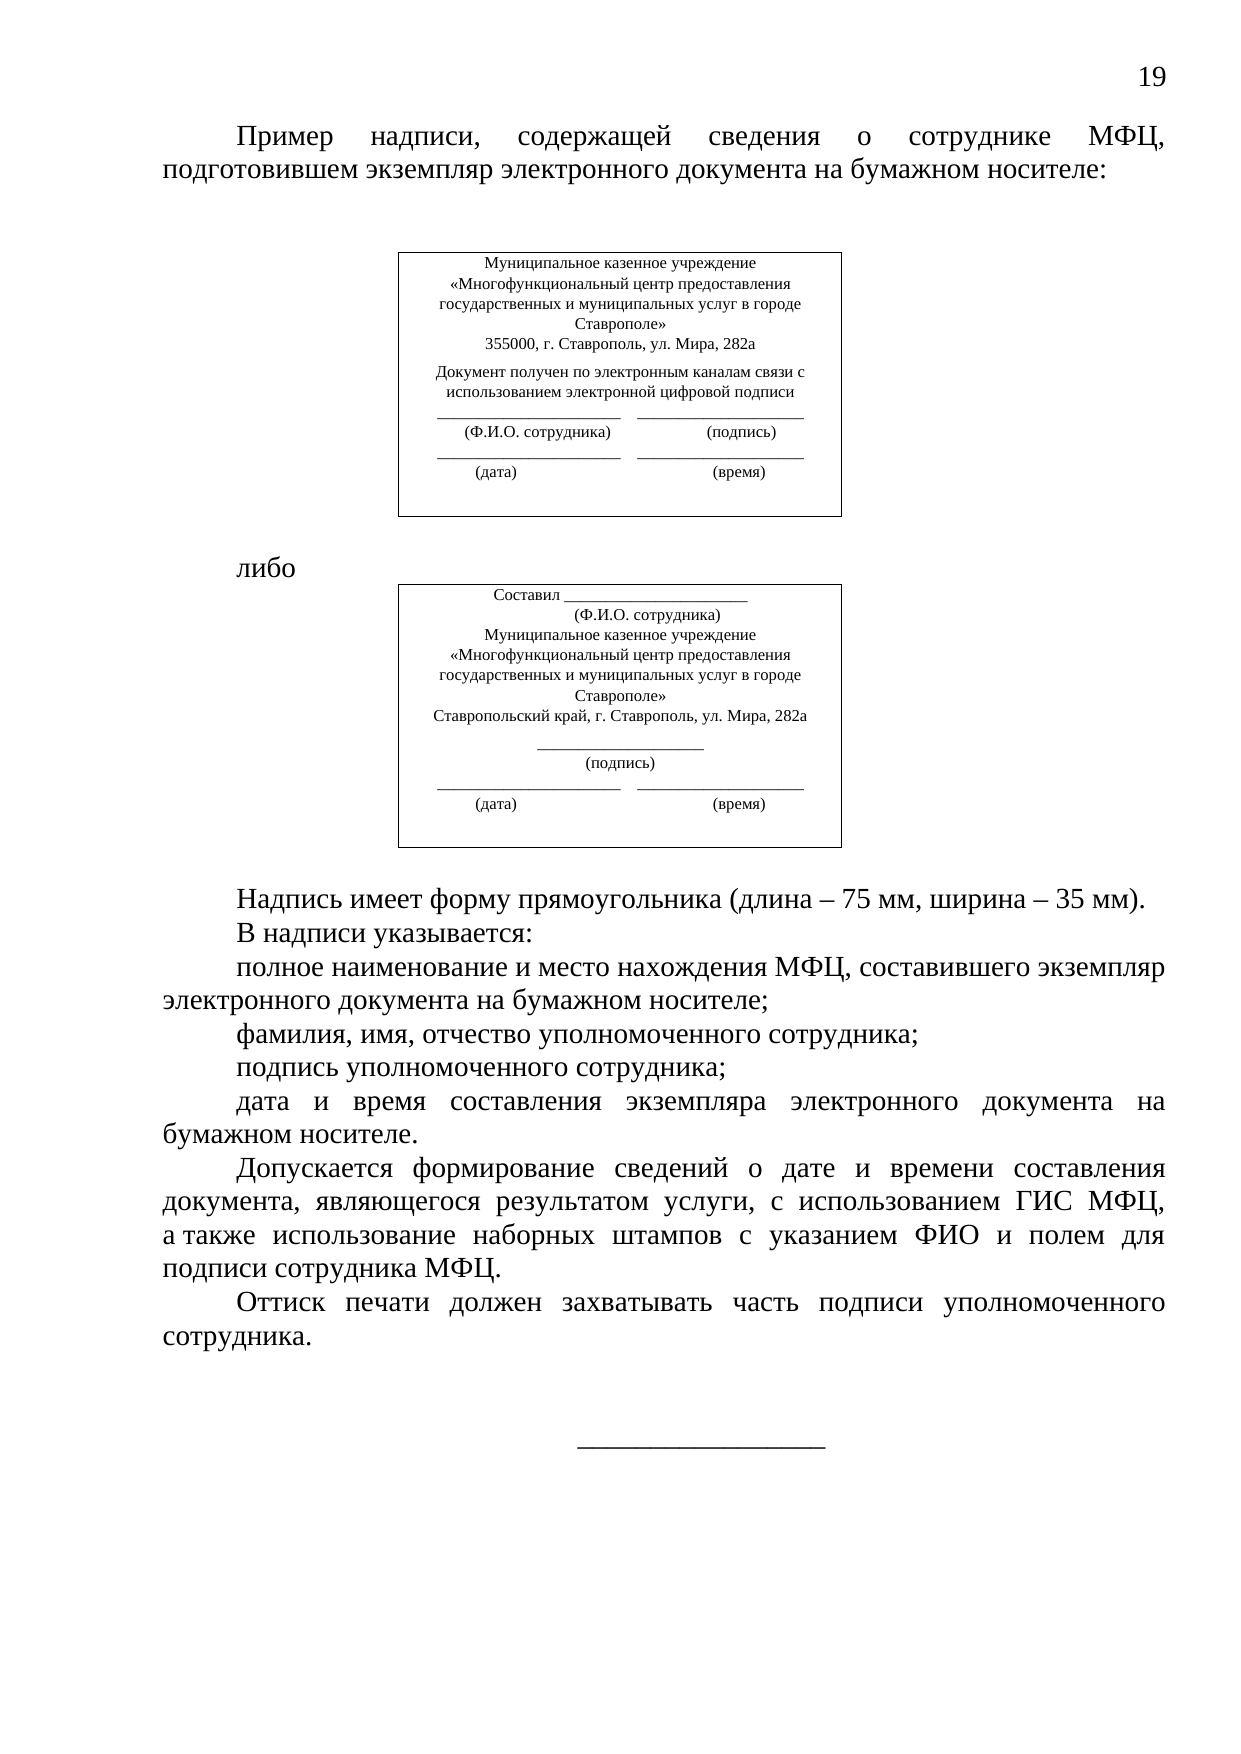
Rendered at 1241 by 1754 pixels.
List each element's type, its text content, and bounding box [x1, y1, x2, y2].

text Оттиск печати должен захватывать часть подписи уполномоченного сотрудника. [162, 1284, 1166, 1351]
text подпись уполномоченного сотрудника; [162, 1049, 1166, 1083]
text дата и время составления экземпляра электронного документа на бумажном носителе. [162, 1083, 1166, 1150]
text полное наименование и место нахождения МФЦ, составившего экземпляр электронного документа на бумажном носителе; [162, 949, 1166, 1016]
table_header Муниципальное казенное учреждение «Многофункциональный центр предоставления государственных и муниципальных услуг в городе Ставрополе» 355000, г. Ставрополь, ул. Мира, 282а Документ получен по электронным каналам связи с использованием электронной цифровой подписи ______________________ ____________________ (Ф.И.О. сотрудника) (подпись) ______________________ ____________________ (дата) (время) [399, 253, 841, 516]
text Надпись имеет форму прямоугольника (длина – 75 мм, ширина – 35 мм). [162, 882, 1166, 915]
table_header Составил ______________________ (Ф.И.О. сотрудника) Муниципальное казенное учреждение «Многофункциональный центр предоставления государственных и муниципальных услуг в городе Ставрополе» Ставропольский край, г. Ставрополь, ул. Мира, 282а ____________________ (подпись) ______________________ ____________________ (дата) (время) [399, 585, 841, 847]
text Допускается формирование сведений о дате и времени составления документа, являющегося результатом услуги, с использованием ГИС МФЦ, а также использование наборных штампов с указанием ФИО и полем для подписи сотрудника МФЦ. [162, 1150, 1166, 1284]
text либо [162, 550, 1166, 584]
text Пример надписи, содержащей сведения о сотруднике МФЦ, подготовившем экземпляр электронного документа на бумажном носителе: [162, 118, 1166, 185]
text фамилия, имя, отчество уполномоченного сотрудника; [162, 1016, 1166, 1049]
text В надписи указывается: [162, 915, 1166, 949]
text _________________ [162, 1418, 1166, 1452]
